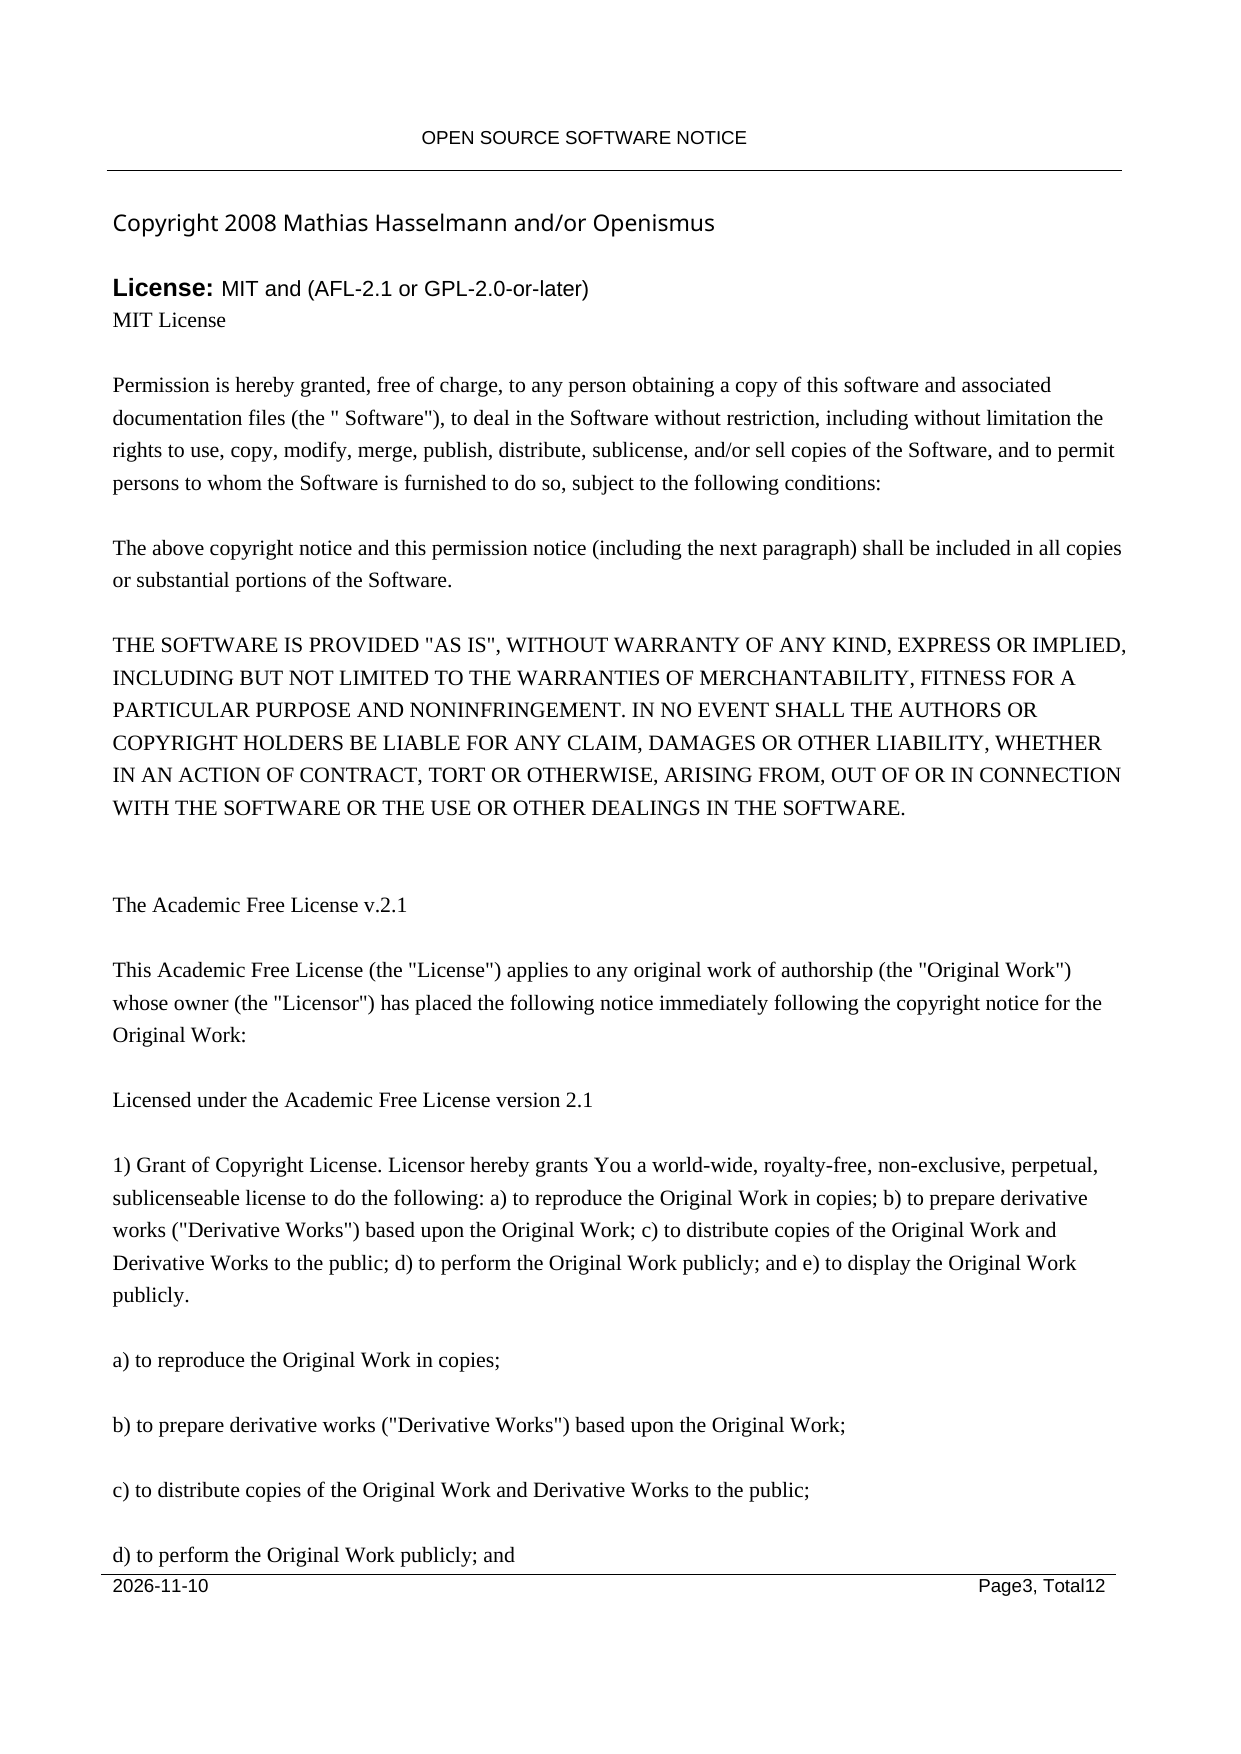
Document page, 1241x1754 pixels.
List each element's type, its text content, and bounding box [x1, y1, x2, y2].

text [112, 206, 1128, 271]
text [112, 304, 1128, 1571]
text License: MIT and (AFL-2.1 or GPL-2.0-or-later) [112, 271, 1128, 304]
